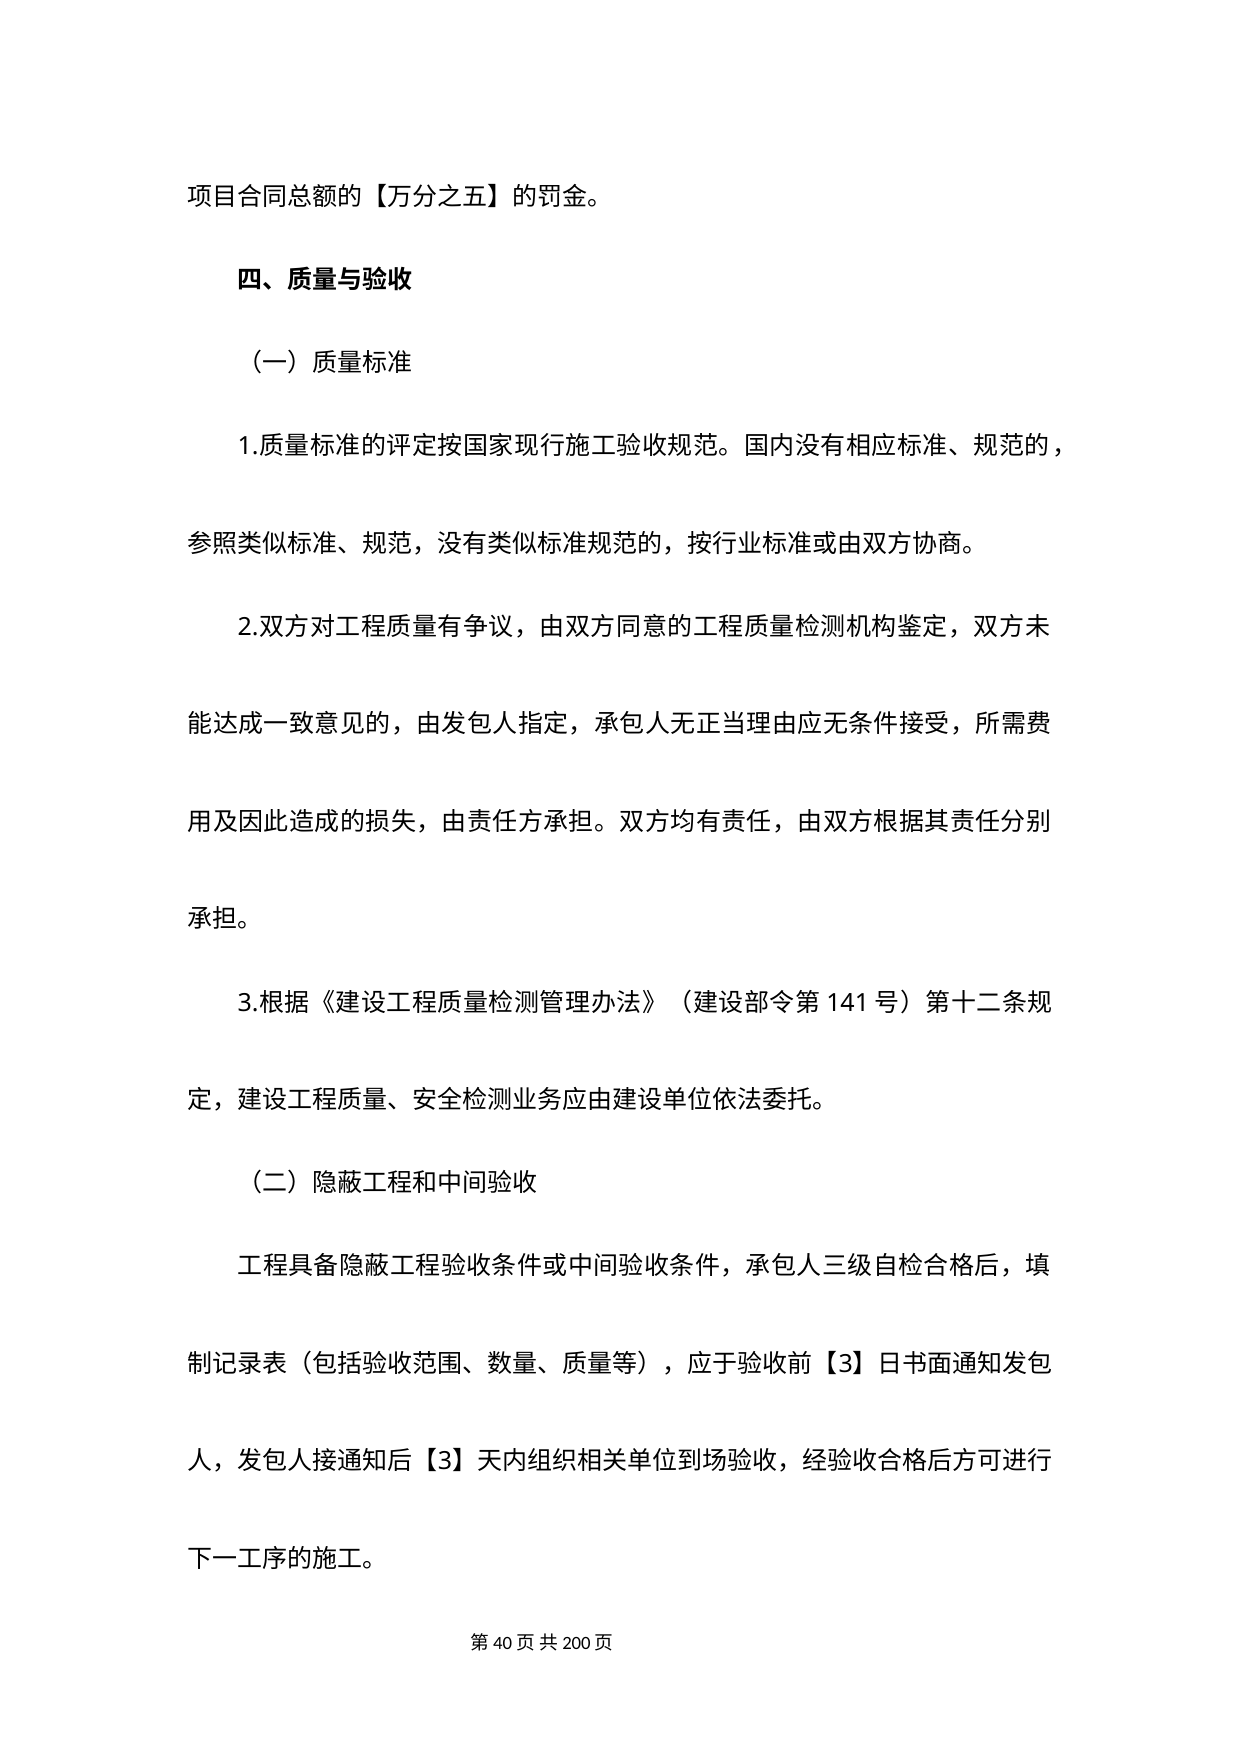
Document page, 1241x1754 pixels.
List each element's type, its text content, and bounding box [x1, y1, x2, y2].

text 3.根据《建设工程质量检测管理办法》（建设部令第141号）第十二条规定，建设工程质量、安全检测业务应由建设单位依法委托。 [187, 968, 1053, 1130]
text （一）质量标准 [187, 328, 1053, 393]
text 四、质量与验收 [187, 245, 1053, 310]
text 2.双方对工程质量有争议，由双方同意的工程质量检测机构鉴定，双方未能达成一致意见的，由发包人指定，承包人无正当理由应无条件接受，所需费用及因此造成的损失，由责任方承担。双方均有责任，由双方根据其责任分别承担。 [187, 592, 1053, 949]
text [187, 162, 1053, 227]
text 工程具备隐蔽工程验收条件或中间验收条件，承包人三级自检合格后，填制记录表（包括验收范围、数量、质量等），应于验收前【3】日书面通知发包人，发包人接通知后【3】天内组织相关单位到场验收，经验收合格后方可进行下一工序的施工。 [187, 1231, 1053, 1589]
text 1.质量标准的评定按国家现行施工验收规范。国内没有相应标准、规范的，参照类似标准、规范，没有类似标准规范的，按行业标准或由双方协商。 [187, 411, 1053, 574]
text （二）隐蔽工程和中间验收 [187, 1148, 1053, 1213]
